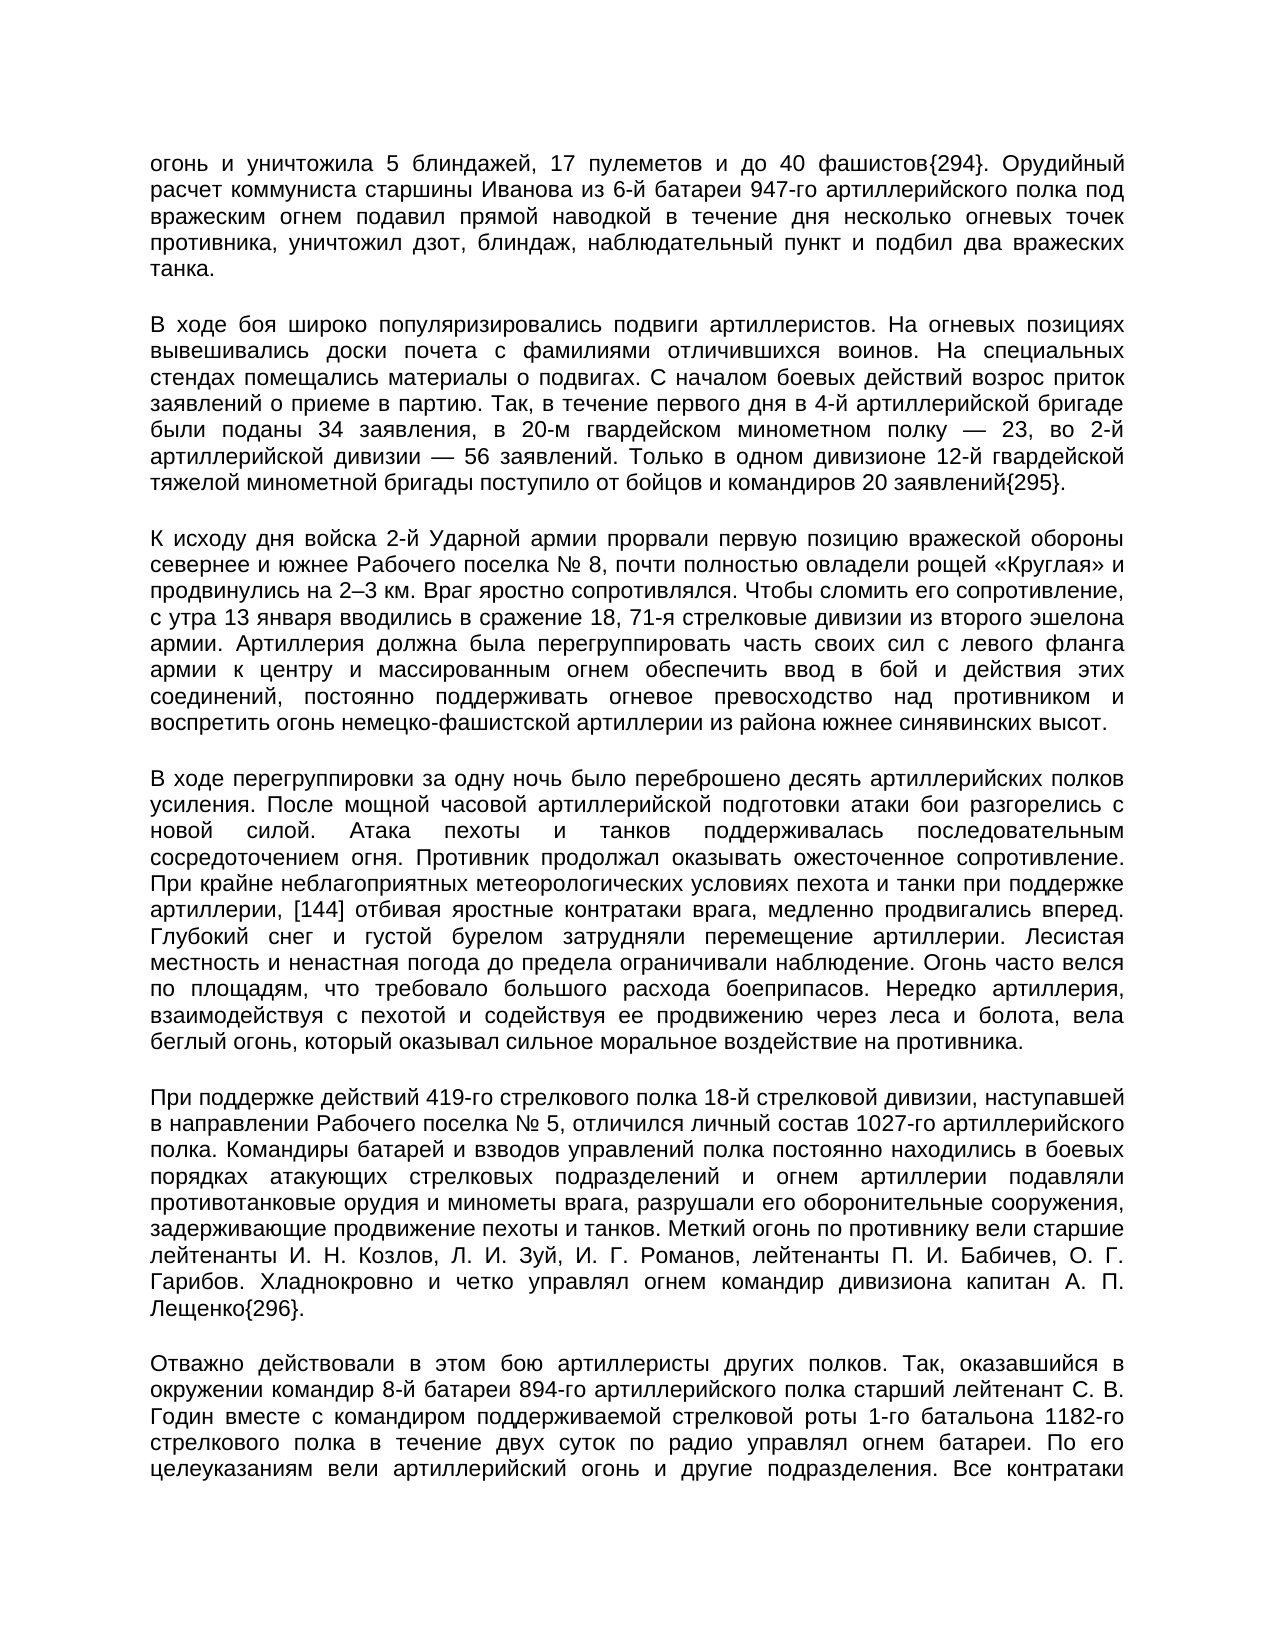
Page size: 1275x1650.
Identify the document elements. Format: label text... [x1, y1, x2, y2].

text К исходу дня войска 2-й Ударной армии прорвали первую позицию вражеской обороны севернее и южнее Рабочего поселка № 8, почти полностью овладели рощей «Круглая» и продвинулись на 2–3 км. Враг яростно сопротивлялся. Чтобы сломить его сопротивление, с утра 13 января вводились в сражение 18, 71-я стрелковые дивизии из второго эшелона армии. Артиллерия должна была перегруппировать часть своих сил с левого фланга армии к центру и массированным огнем обеспечить ввод в бой и действия этих соединений, постоянно поддерживать огневое превосходство над противником и воспретить огонь немецко-фашистской артиллерии из района южнее синявинских высот. [150, 524, 1125, 735]
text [150, 150, 1125, 282]
text В ходе боя широко популяризировались подвиги артиллеристов. На огневых позициях вывешивались доски почета с фамилиями отличившихся воинов. На специальных стендах помещались материалы о подвигах. С началом боевых действий возрос приток заявлений о приеме в партию. Так, в течение первого дня в 4-й артиллерийской бригаде были поданы 34 заявления, в 20-м гвардейском минометном полку — 23, во 2-й артиллерийской дивизии — 56 заявлений. Только в одном дивизионе 12-й гвардейской тяжелой минометной бригады поступило от бойцов и командиров 20 заявлений{295}. [150, 311, 1125, 495]
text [150, 1350, 1125, 1482]
text При поддержке действий 419-го стрелкового полка 18-й стрелковой дивизии, наступавшей в направлении Рабочего поселка № 5, отличился личный состав 1027-го артиллерийского полка. Командиры батарей и взводов управлений полка постоянно находились в боевых порядках атакующих стрелковых подразделений и огнем артиллерии подавляли противотанковые орудия и минометы врага, разрушали его оборонительные сооружения, задерживающие продвижение пехоты и танков. Меткий огонь по противнику вели старшие лейтенанты И. Н. Козлов, Л. И. Зуй, И. Г. Романов, лейтенанты П. И. Бабичев, О. Г. Гарибов. Хладнокровно и четко управлял огнем командир дивизиона капитан А. П. Лещенко{296}. [150, 1084, 1125, 1321]
text В ходе перегруппировки за одну ночь было переброшено десять артиллерийских полков усиления. После мощной часовой артиллерийской подготовки атаки бои разгорелись с новой силой. Атака пехоты и танков поддерживалась последовательным сосредоточением огня. Противник продолжал оказывать ожесточенное сопротивление. При крайне неблагоприятных метеорологических условиях пехота и танки при поддержке артиллерии, [144] отбивая яростные контратаки врага, медленно продвигались вперед. Глубокий снег и густой бурелом затрудняли перемещение артиллерии. Лесистая местность и ненастная погода до предела ограничивали наблюдение. Огонь часто велся по площадям, что требовало большого расхода боеприпасов. Нередко артиллерия, взаимодействуя с пехотой и содействуя ее продвижению через леса и болота, вела беглый огонь, который оказывал сильное моральное воздействие на противника. [150, 764, 1125, 1054]
